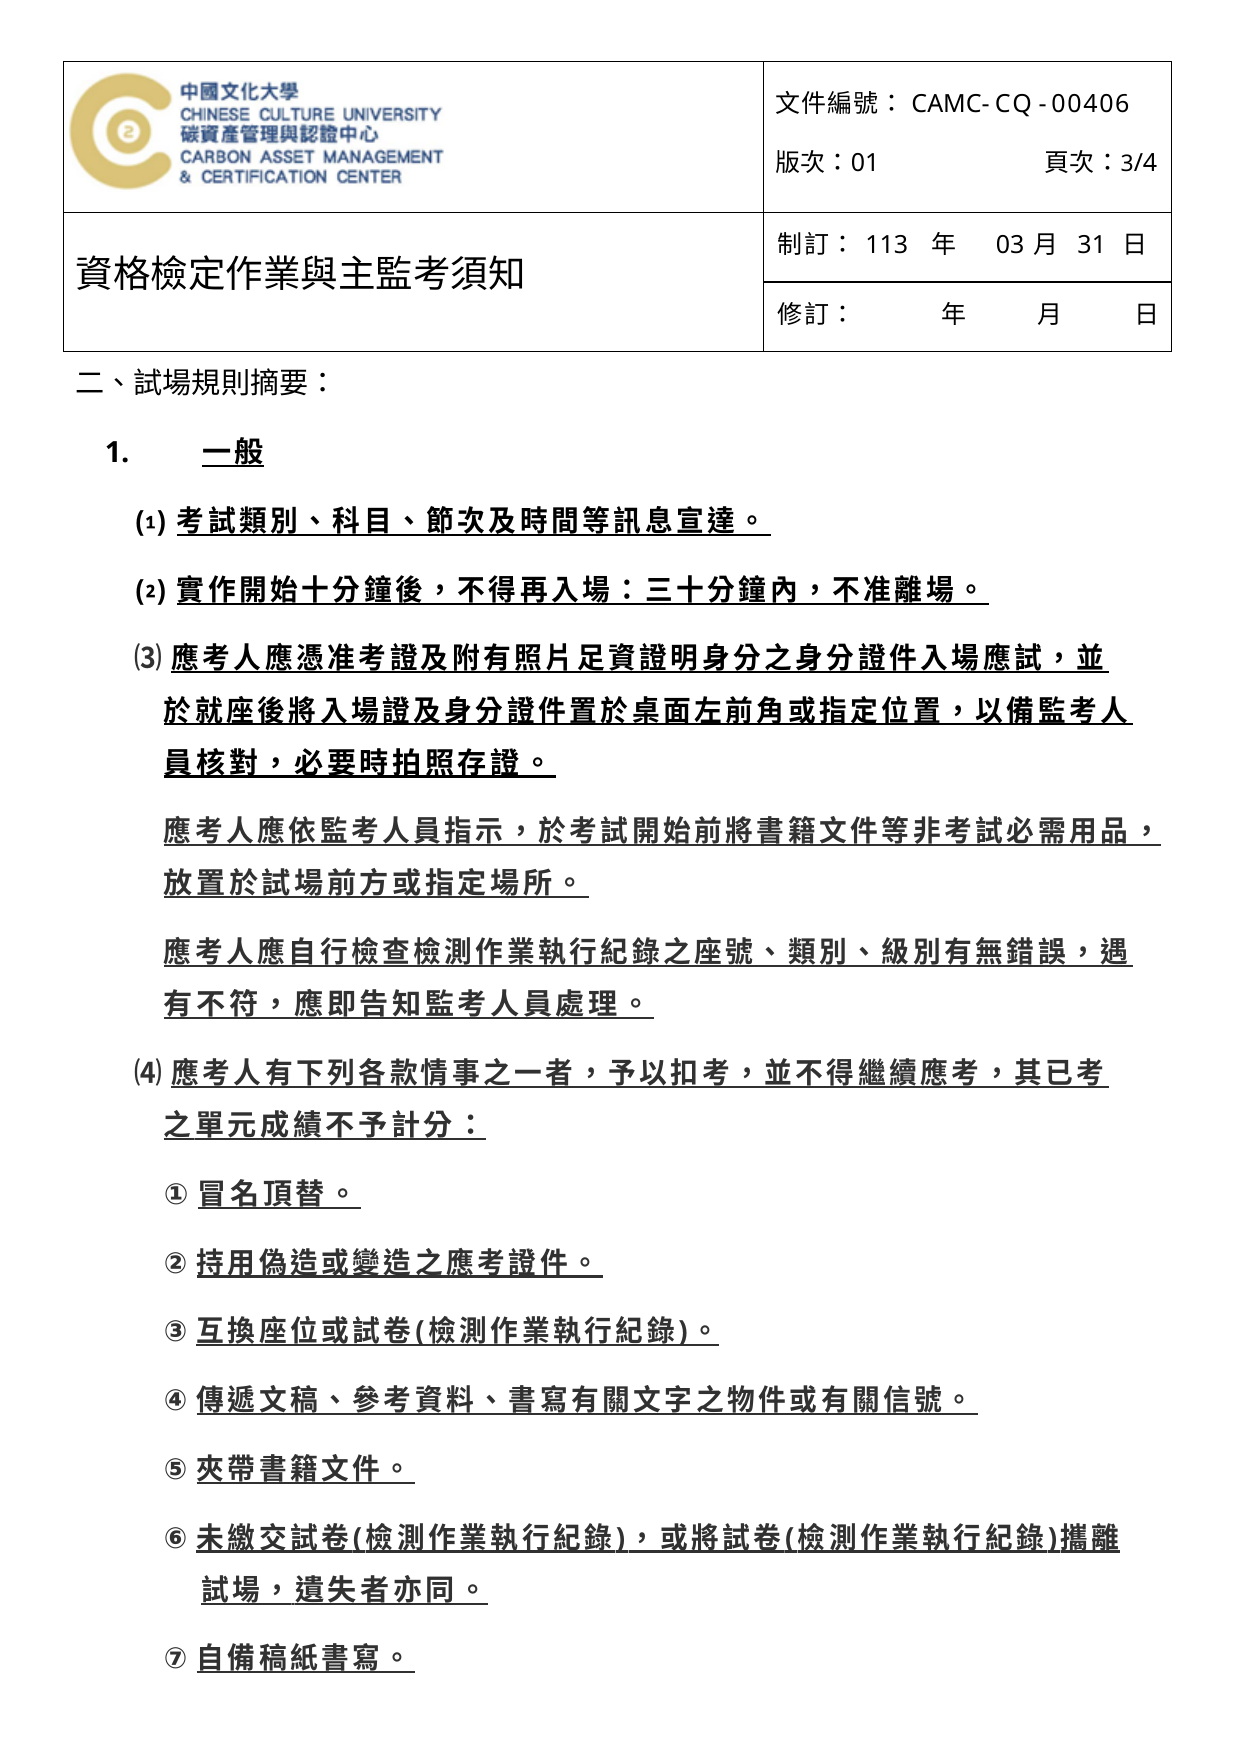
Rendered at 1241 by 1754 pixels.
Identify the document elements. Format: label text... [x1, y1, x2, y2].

text ⑦自備稿紙書寫。 [163, 1627, 1152, 1679]
text ⑴考試類別、科目、節次及時間等訊息宣達。 [134, 490, 1152, 542]
text ⑤夾帶書籍文件。 [163, 1438, 1152, 1490]
text ⑶應考人應憑准考證及附有照片足資證明身分之身分證件入場應試，並於就座後將入場證及身分證件置於桌面左前角或指定位置，以備監考人員核對，必要時拍照存證。 [134, 627, 1132, 783]
text ③互換座位或試卷(檢測作業執行紀錄)。 [163, 1300, 1152, 1352]
text ②持用偽造或變造之應考證件。 [163, 1231, 1152, 1283]
text 應考人應自行檢查檢測作業執行紀錄之座號、類別、級別有無錯誤，遇有不符，應即告知監考人員處理。 [163, 921, 1132, 965]
list 一般 [104, 421, 1152, 473]
text ⑵實作開始十分鐘後，不得再入場：三十分鐘內，不准離場。 [134, 558, 1152, 611]
text ④傳遞文稿、參考資料、書寫有關文字之物件或有關信號。 [163, 1369, 1152, 1421]
text 應考人應依監考人員指示，於考試開始前將書籍文件等非考試必需用品，放置於試場前方或指定場所。 [163, 800, 1132, 844]
text 二、試場規則摘要： [75, 352, 1152, 404]
text 應考人應依監考人員指示，於考試開始前將書籍文件等非考試必需用品，放置於試場前方或指定場所。 [163, 845, 1132, 904]
text 應考人應自行檢查檢測作業執行紀錄之座號、類別、級別有無錯誤，遇有不符，應即告知監考人員處理。 [163, 966, 1132, 1025]
text ①冒名頂替。 [163, 1163, 1152, 1215]
text ⑥未繳交試卷(檢測作業執行紀錄)，或將試卷(檢測作業執行紀錄)攜離試場，遺失者亦同。 [163, 1506, 1134, 1611]
text ⑷應考人有下列各款情事之一者，予以扣考，並不得繼續應考，其已考之單元成績不予計分： [134, 1042, 1133, 1146]
